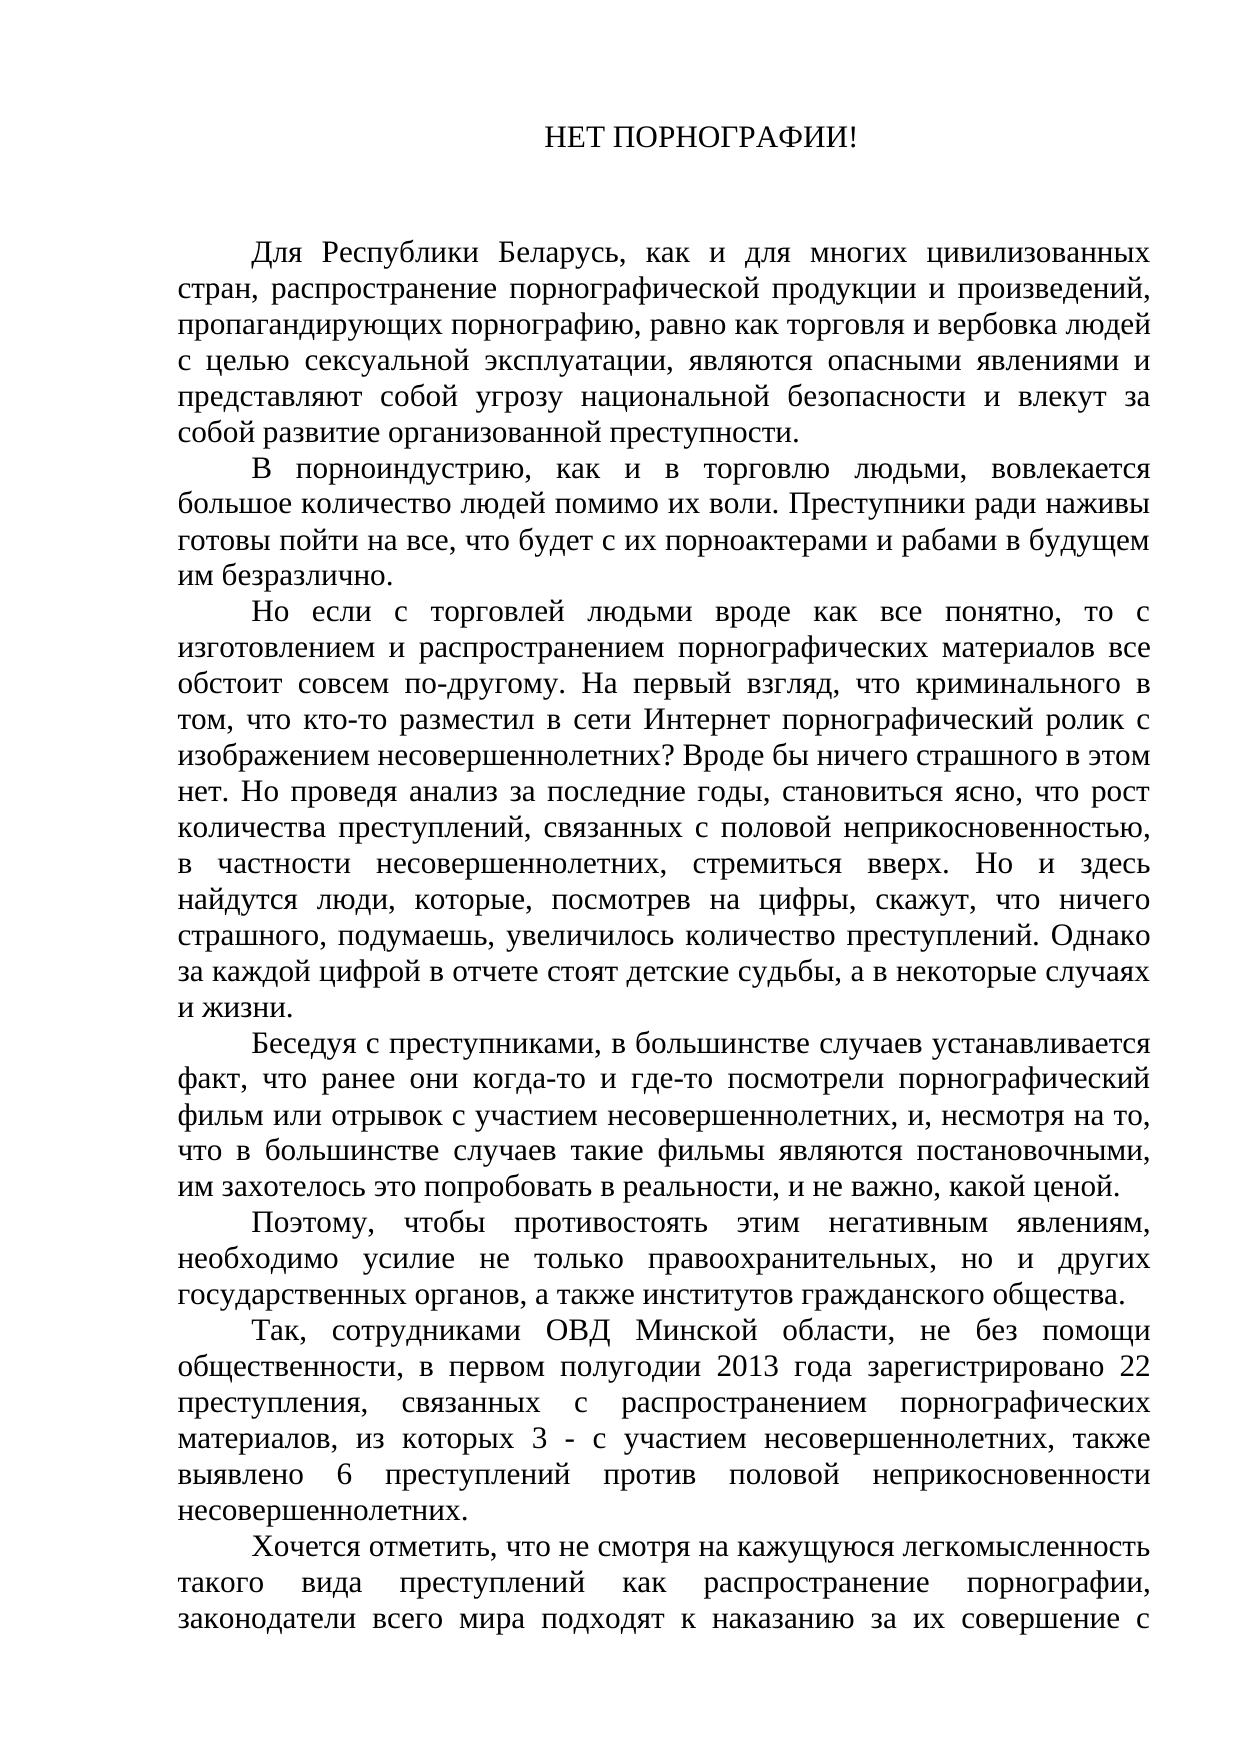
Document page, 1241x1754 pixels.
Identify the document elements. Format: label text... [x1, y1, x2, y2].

text НЕТ ПОРНОГРАФИИ! [177, 118, 1152, 154]
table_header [177, 233, 1152, 1635]
